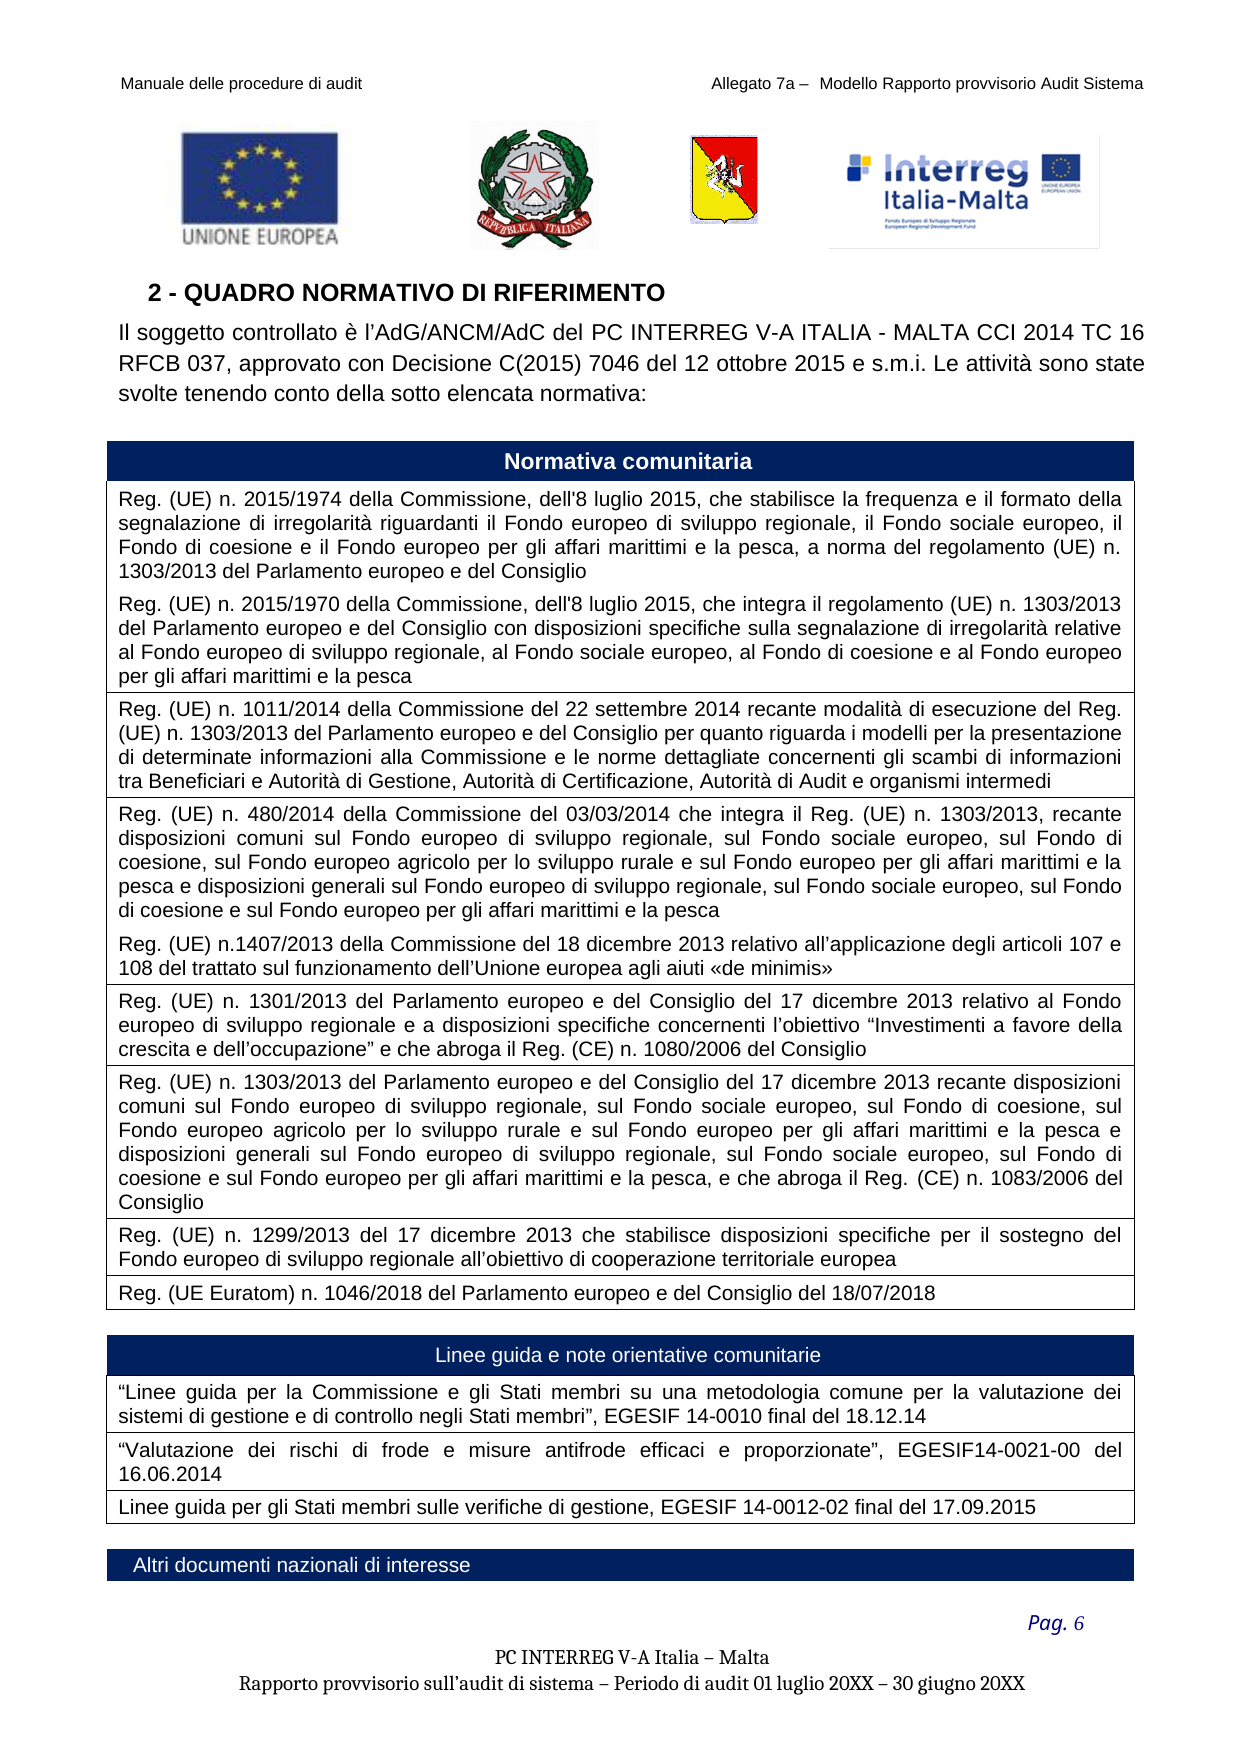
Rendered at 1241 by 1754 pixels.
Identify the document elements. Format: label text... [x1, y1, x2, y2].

table_cell Reg. (UE) n. 2015/1974 della Commissione, dell'8 luglio 2015, che stabilisce la frequenza e il formato della segnalazione di irregolarità riguardanti il Fondo europeo di sviluppo regionale, il Fondo sociale europeo, il Fondo di coesione e il Fondo europeo per gli affari marittimi e la pesca, a norma del regolamento (UE) n. 1303/2013 del Parlamento europeo e del Consiglio [107, 483, 1134, 587]
table_header Normativa comunitaria [107, 441, 1134, 481]
table_cell Reg. (UE Euratom) n. 1046/2018 del Parlamento europeo e del Consiglio del 18/07/2018 [107, 1276, 1134, 1308]
table_cell Linee guida per gli Stati membri sulle verifiche di gestione, EGESIF 14-0012-02 final del 17.09.2015 [107, 1491, 1134, 1523]
picture [690, 135, 758, 224]
table_cell Reg. (UE) n.1407/2013 della Commissione del 18 dicembre 2013 relativo all’applicazione degli articoli 107 e 108 del trattato sul funzionamento dell’Unione europea agli aiuti «de minimis» [107, 927, 1134, 983]
picture [164, 124, 354, 250]
table_cell Reg. (UE) n. 1299/2013 del 17 dicembre 2013 che stabilisce disposizioni specifiche per il sostegno del Fondo europeo di sviluppo regionale all’obiettivo di cooperazione territoriale europea [107, 1219, 1134, 1275]
picture [828, 135, 1100, 250]
table_cell Reg. (UE) n. 2015/1970 della Commissione, dell'8 luglio 2015, che integra il regolamento (UE) n. 1303/2013 del Parlamento europeo e del Consiglio con disposizioni specifiche sulla segnalazione di irregolarità relative al Fondo europeo di sviluppo regionale, al Fondo sociale europeo, al Fondo di coesione e al Fondo europeo per gli affari marittimi e la pesca [107, 588, 1134, 692]
table_header Linee guida e note orientative comunitarie [107, 1335, 1134, 1375]
table_cell Reg. (UE) n. 1011/2014 della Commissione del 22 settembre 2014 recante modalità di esecuzione del Reg. (UE) n. 1303/2013 del Parlamento europeo e del Consiglio per quanto riguarda i modelli per la presentazione di determinate informazioni alla Commissione e le norme dettagliate concernenti gli scambi di informazioni tra Beneficiari e Autorità di Gestione, Autorità di Certificazione, Autorità di Audit e organismi intermedi [107, 693, 1134, 797]
subtitle 2 - QUADRO NORMATIVO DI RIFERIMENTO [148, 278, 1146, 307]
table_cell Reg. (UE) n. 480/2014 della Commissione del 03/03/2014 che integra il Reg. (UE) n. 1303/2013, recante disposizioni comuni sul Fondo europeo di sviluppo regionale, sul Fondo sociale europeo, sul Fondo di coesione, sul Fondo europeo agricolo per lo sviluppo rurale e sul Fondo europeo per gli affari marittimi e la pesca e disposizioni generali sul Fondo europeo di sviluppo regionale, sul Fondo sociale europeo, sul Fondo di coesione e sul Fondo europeo per gli affari marittimi e la pesca [107, 798, 1134, 926]
table_header Altri documenti nazionali di interesse [107, 1549, 1134, 1581]
text Il soggetto controllato è l’AdG/ANCM/AdC del PC INTERREG V-A ITALIA - MALTA CCI 2014 TC 16 RFCB 037, approvato con Decisione C(2015) 7046 del 12 ottobre 2015 e s.m.i. Le attività sono state svolte tenendo conto della sotto elencata normativa: [118, 319, 1146, 406]
table_cell Reg. (UE) n. 1301/2013 del Parlamento europeo e del Consiglio del 17 dicembre 2013 relativo al Fondo europeo di sviluppo regionale e a disposizioni specifiche concernenti l’obiettivo “Investimenti a favore della crescita e dell’occupazione” e che abroga il Reg. (CE) n. 1080/2006 del Consiglio [107, 985, 1134, 1065]
table_cell “Valutazione dei rischi di frode e misure antifrode efficaci e proporzionate”, EGESIF14-0021-00 del 16.06.2014 [107, 1433, 1134, 1489]
table_cell Reg. (UE) n. 1303/2013 del Parlamento europeo e del Consiglio del 17 dicembre 2013 recante disposizioni comuni sul Fondo europeo di sviluppo regionale, sul Fondo sociale europeo, sul Fondo di coesione, sul Fondo europeo agricolo per lo sviluppo rurale e sul Fondo europeo per gli affari marittimi e la pesca e disposizioni generali sul Fondo europeo di sviluppo regionale, sul Fondo sociale europeo, sul Fondo di coesione e sul Fondo europeo per gli affari marittimi e la pesca, e che abroga il Reg. (CE) n. 1083/2006 del Consiglio [107, 1066, 1134, 1218]
picture [469, 121, 600, 250]
table_cell “Linee guida per la Commissione e gli Stati membri su una metodologia comune per la valutazione dei sistemi di gestione e di controllo negli Stati membri”, EGESIF 14-0010 final del 18.12.14 [107, 1376, 1134, 1432]
